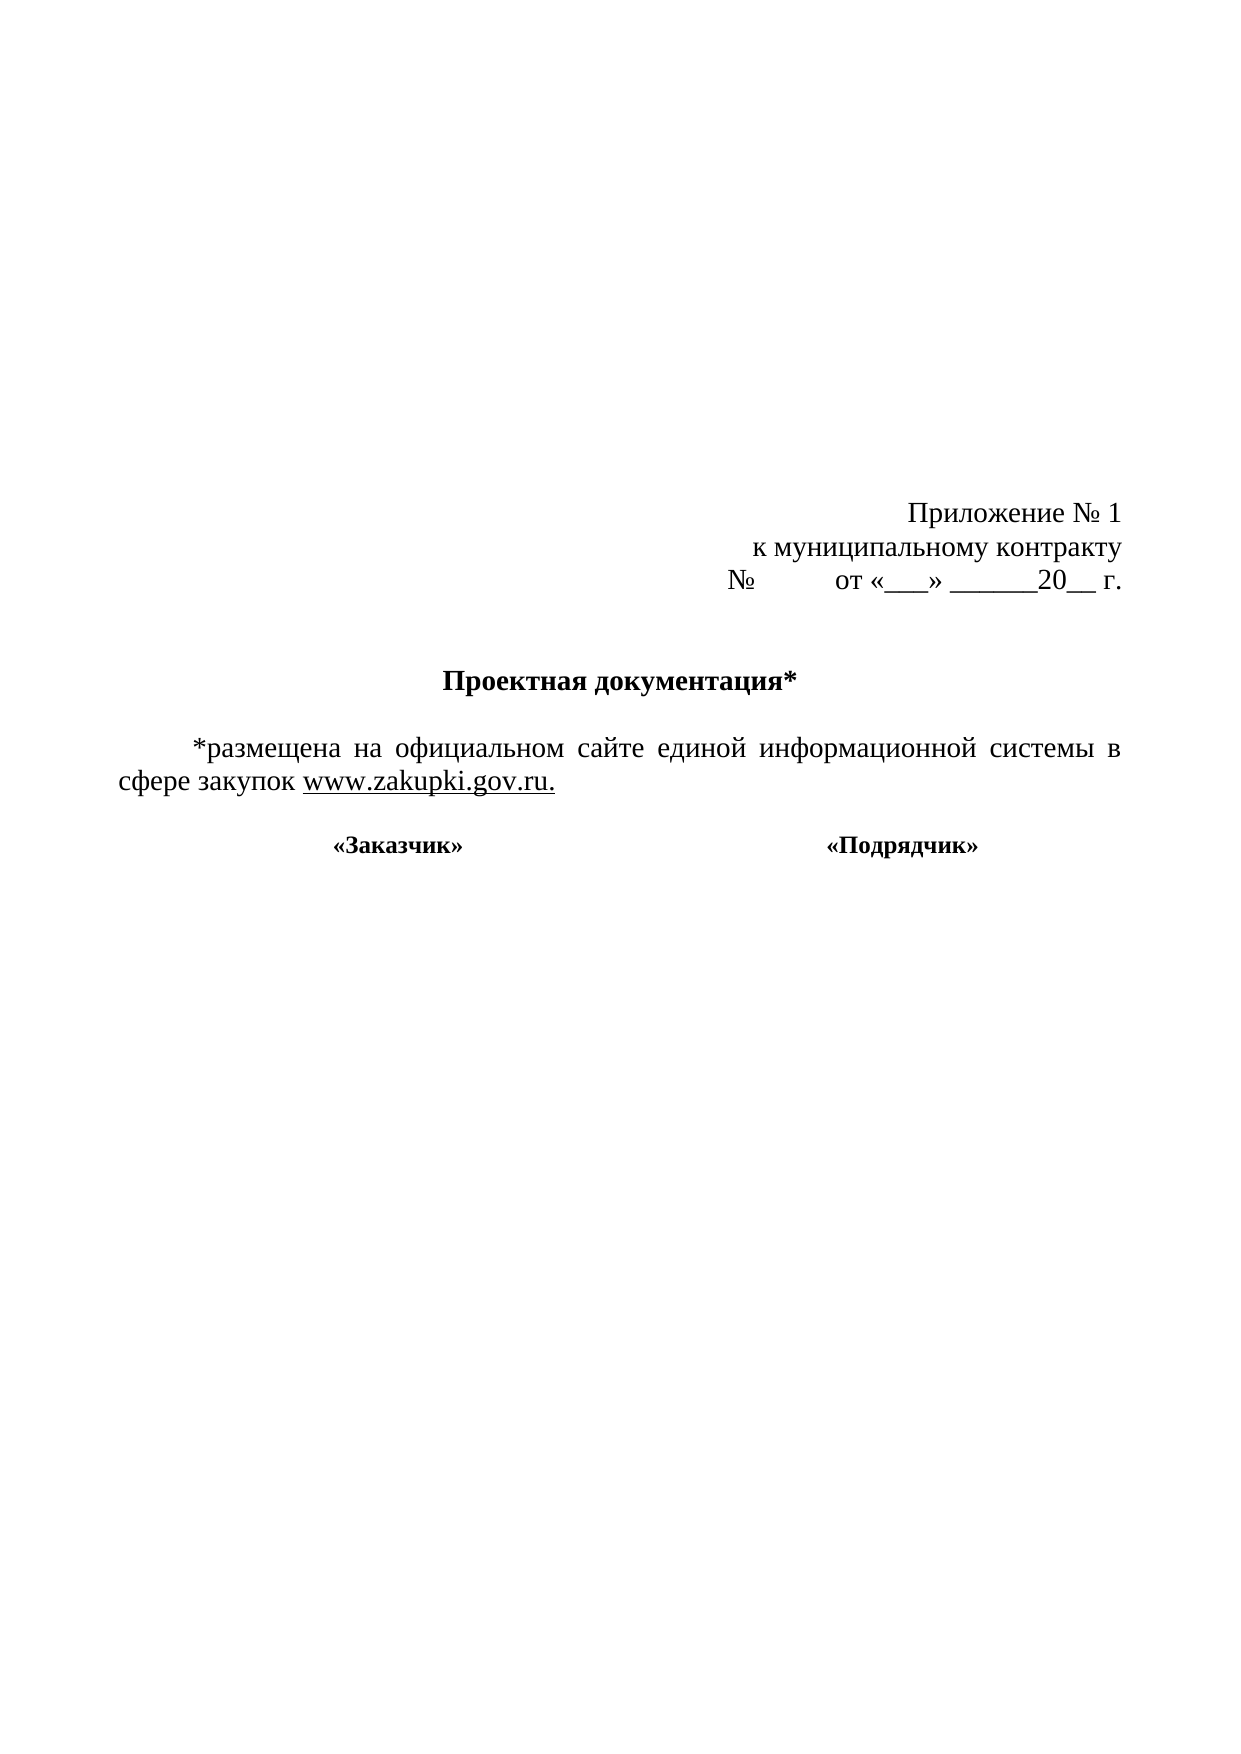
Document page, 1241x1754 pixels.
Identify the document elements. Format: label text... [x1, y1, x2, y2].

text Проектная документация* [118, 663, 1122, 696]
text *размещена на официальном сайте единой информационной системы в сфере закупок www.zakupki.gov.ru. [118, 730, 1122, 797]
table_header «Подрядчик» [619, 831, 1127, 867]
table_header «Заказчик» [118, 831, 619, 867]
text Приложение № 1 [118, 495, 1122, 529]
text к муниципальному контракту [118, 529, 1122, 562]
text № от «___» ______20__ г. [118, 562, 1122, 596]
